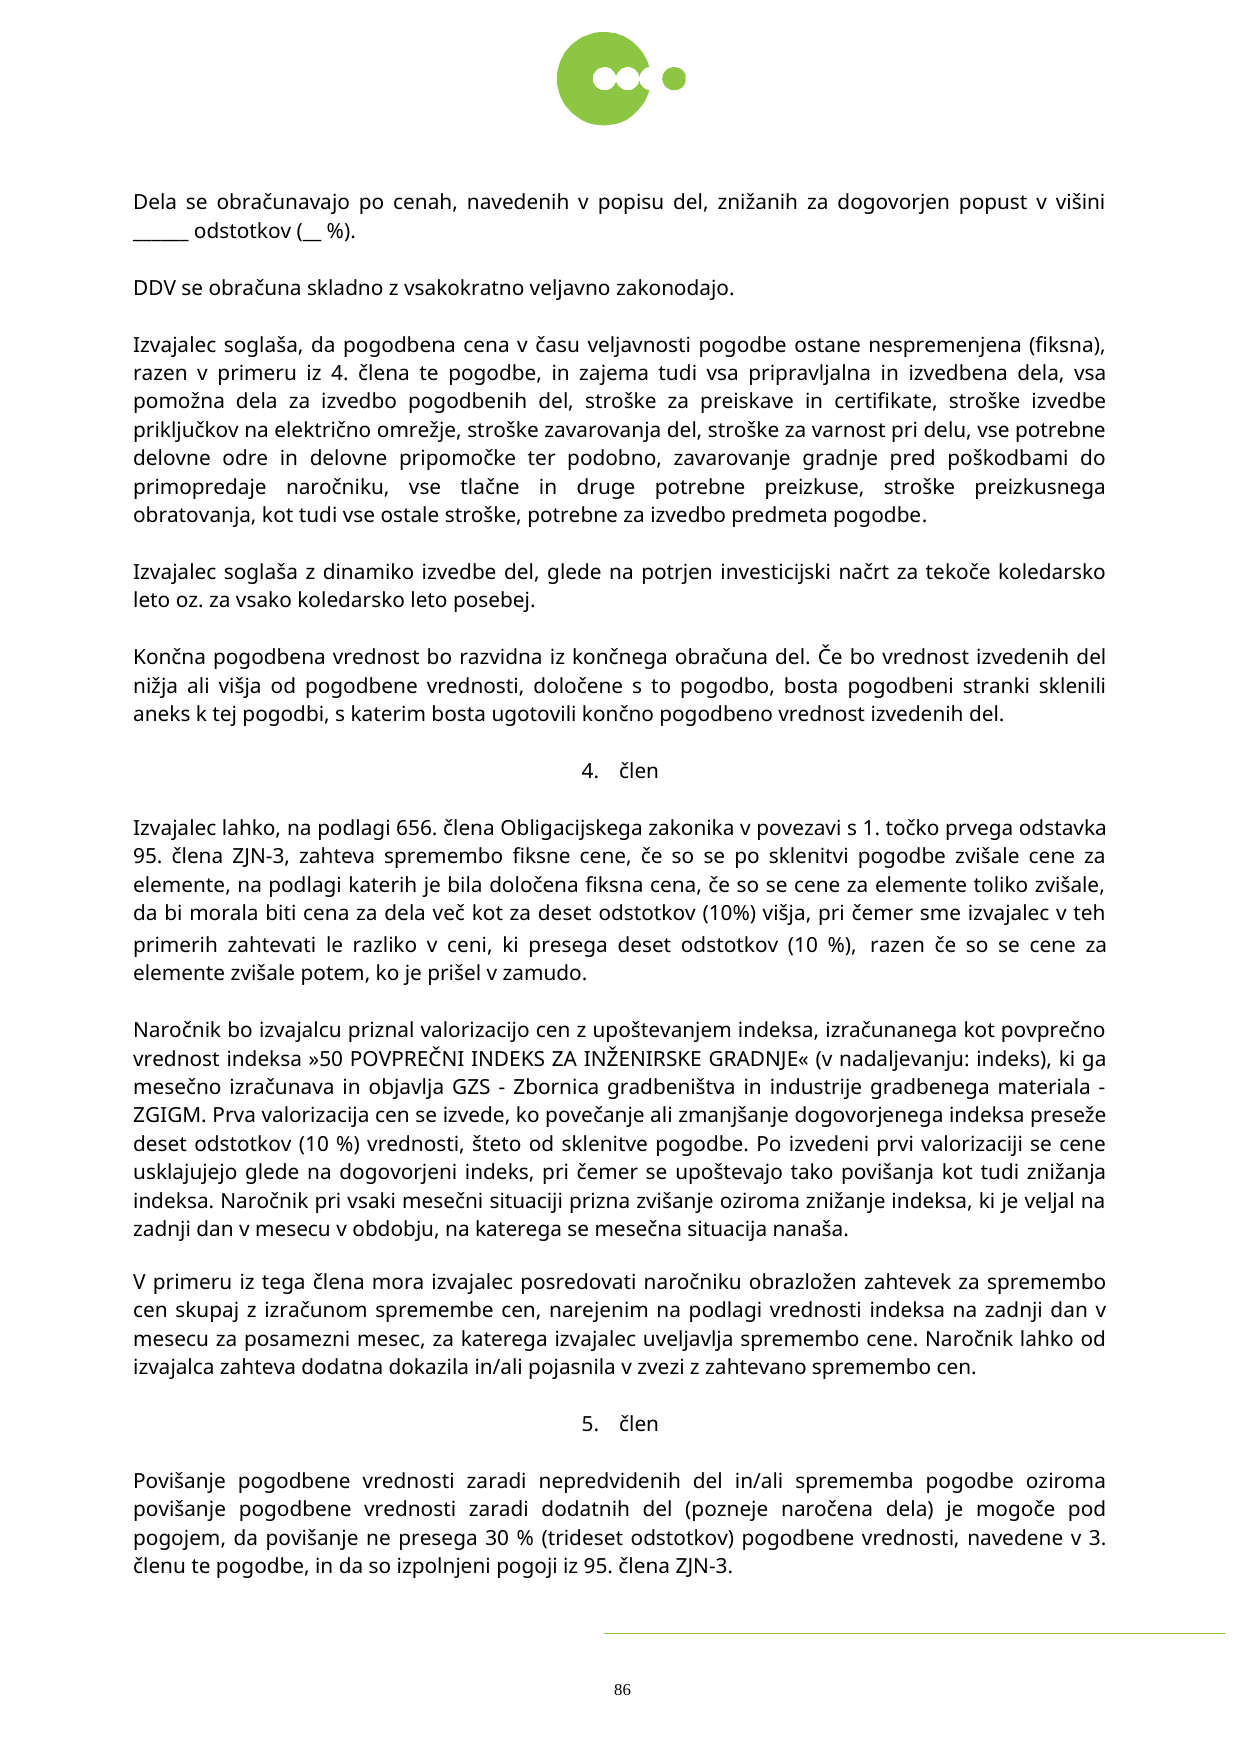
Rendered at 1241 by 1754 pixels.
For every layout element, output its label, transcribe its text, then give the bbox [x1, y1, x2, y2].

text Končna pogodbena vrednost bo razvidna iz končnega obračuna del. Če bo vrednost izvedenih del nižja ali višja od pogodbene vrednosti, določene s to pogodbo, bosta pogodbeni stranki sklenili aneks k tej pogodbi, s katerim bosta ugotovili končno pogodbeno vrednost izvedenih del. [133, 642, 1107, 728]
text DDV se obračuna skladno z vsakokratno veljavno zakonodajo. [133, 273, 1107, 301]
list člen [133, 1409, 1107, 1437]
text Izvajalec soglaša z dinamiko izvedbe del, glede na potrjen investicijski načrt za tekoče koledarsko leto oz. za vsako koledarsko leto posebej. [133, 557, 1107, 614]
text Povišanje pogodbene vrednosti zaradi nepredvidenih del in/ali sprememba pogodbe oziroma povišanje pogodbene vrednosti zaradi dodatnih del (pozneje naročena dela) je mogoče pod pogojem, da povišanje ne presega 30 % (trideset odstotkov) pogodbene vrednosti, navedene v 3. členu te pogodbe, in da so izpolnjeni pogoji iz 95. člena ZJN-3. [133, 1466, 1107, 1580]
text Dela se obračunavajo po cenah, navedenih v popisu del, znižanih za dogovorjen popust v višini ______ odstotkov (__ %). [133, 187, 1107, 244]
list člen [133, 756, 1107, 785]
text Naročnik bo izvajalcu priznal valorizacijo cen z upoštevanjem indeksa, izračunanega kot povprečno vrednost indeksa »50 POVPREČNI INDEKS ZA INŽENIRSKE GRADNJE« (v nadaljevanju: indeks), ki ga mesečno izračunava in objavlja GZS - Zbornica gradbeništva in industrije gradbenega materiala - ZGIGM. Prva valorizacija cen se izvede, ko povečanje ali zmanjšanje dogovorjenega indeksa preseže deset odstotkov (10 %) vrednosti, šteto od sklenitve pogodbe. Po izvedeni prvi valorizaciji se cene usklajujejo glede na dogovorjeni indeks, pri čemer se upoštevajo tako povišanja kot tudi znižanja indeksa. Naročnik pri vsaki mesečni situaciji prizna zvišanje oziroma znižanje indeksa, ki je veljal na zadnji dan v mesecu v obdobju, na katerega se mesečna situacija nanaša. [133, 1015, 1107, 1243]
text V primeru iz tega člena mora izvajalec posredovati naročniku obrazložen zahtevek za spremembo cen skupaj z izračunom spremembe cen, narejenim na podlagi vrednosti indeksa na zadnji dan v mesecu za posamezni mesec, za katerega izvajalec uveljavlja spremembo cene. Naročnik lahko od izvajalca zahteva dodatna dokazila in/ali pojasnila v zvezi z zahtevano spremembo cen. [133, 1267, 1107, 1381]
text Izvajalec soglaša, da pogodbena cena v času veljavnosti pogodbe ostane nespremenjena (fiksna), razen v primeru iz 4. člena te pogodbe, in zajema tudi vsa pripravljalna in izvedbena dela, vsa pomožna dela za izvedbo pogodbenih del, stroške za preiskave in certifikate, stroške izvedbe priključkov na električno omrežje, stroške zavarovanja del, stroške za varnost pri delu, vse potrebne delovne odre in delovne pripomočke ter podobno, zavarovanje gradnje pred poškodbami do primopredaje naročniku, vse tlačne in druge potrebne preizkuse, stroške preizkusnega obratovanja, kot tudi vse ostale stroške, potrebne za izvedbo predmeta pogodbe. [133, 330, 1107, 529]
text Izvajalec lahko, na podlagi 656. člena Obligacijskega zakonika v povezavi s 1. točko prvega odstavka 95. člena ZJN-3, zahteva spremembo fiksne cene, če so se po sklenitvi pogodbe zvišale cene za elemente, na podlagi katerih je bila določena fiksna cena, če so se cene za elemente toliko zvišale, da bi morala biti cena za dela več kot za deset odstotkov (10%) višja, pri čemer sme izvajalec v teh primerih zahtevati le razliko v ceni, ki presega deset odstotkov (10 %), razen če so se cene za elemente zvišale potem, ko je prišel v zamudo. [133, 813, 1107, 987]
